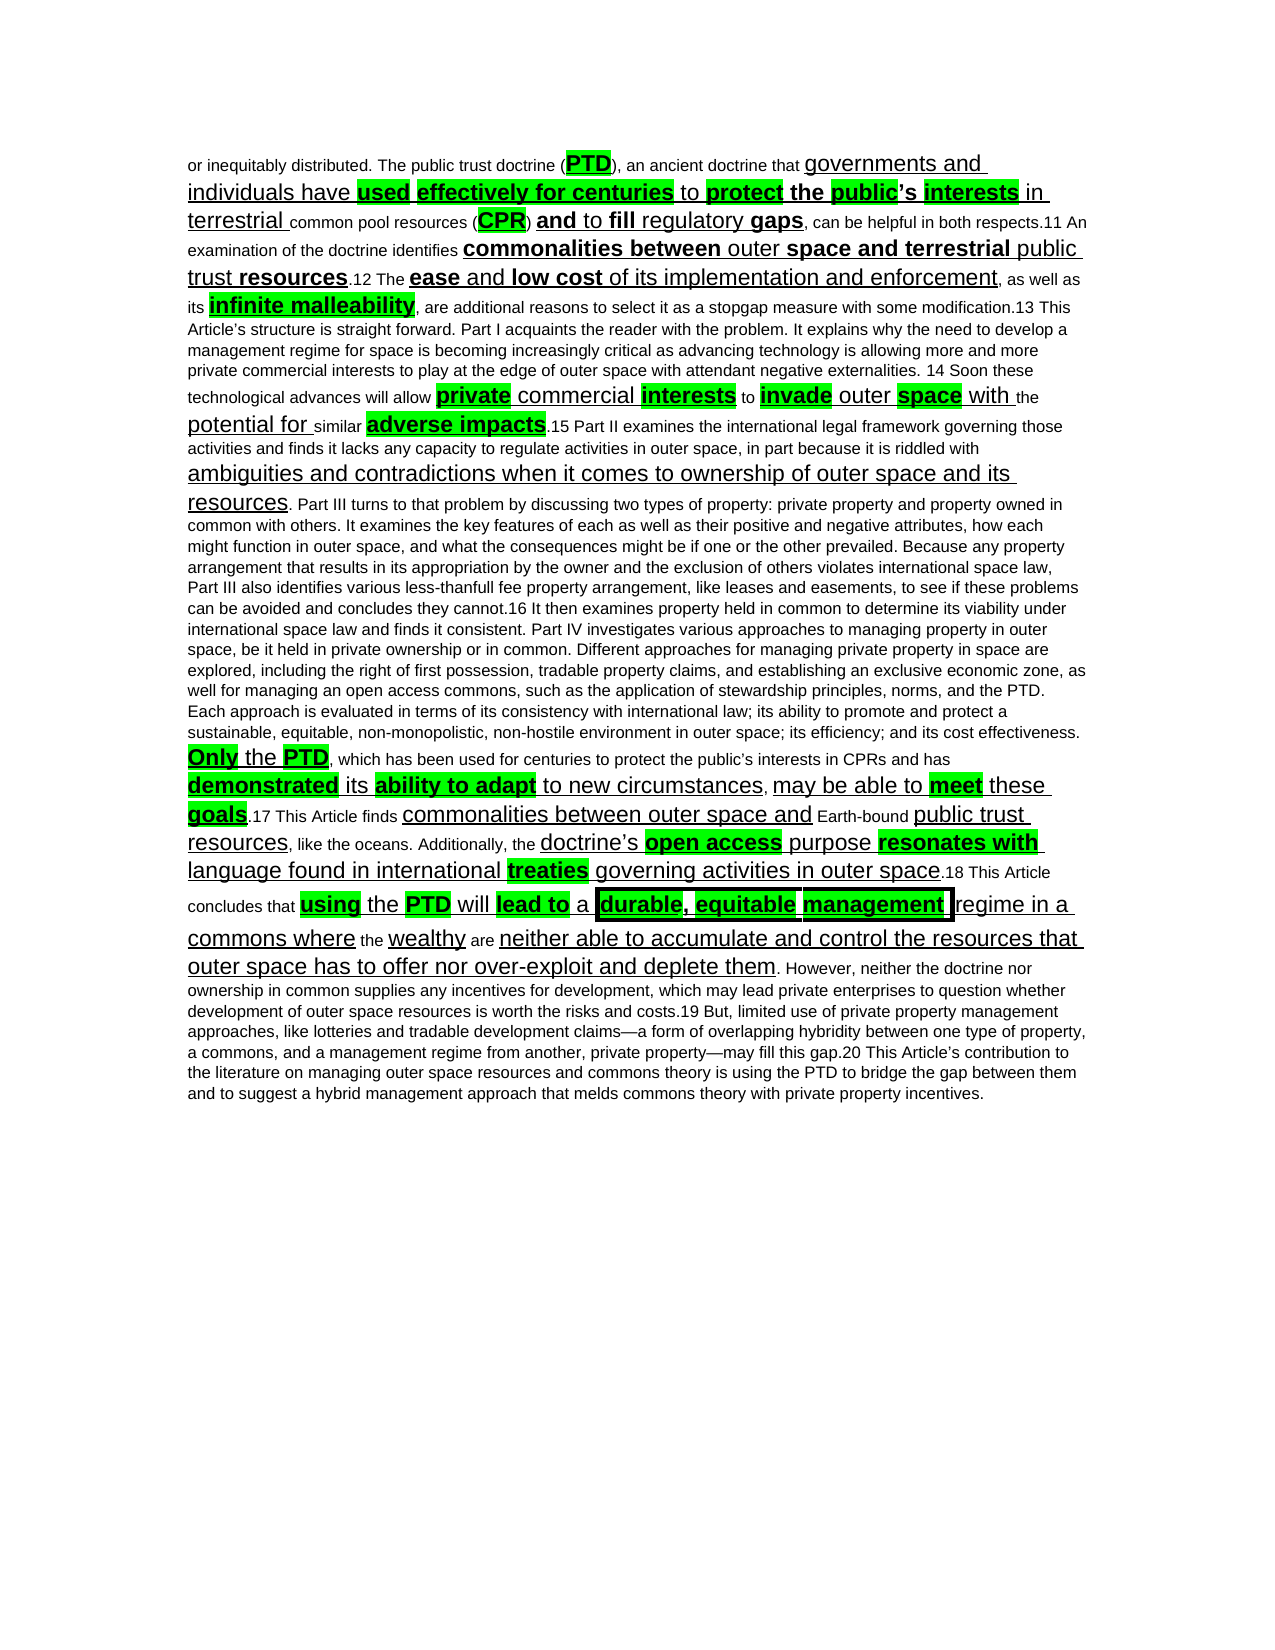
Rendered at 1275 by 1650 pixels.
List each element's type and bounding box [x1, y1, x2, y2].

text [187, 150, 1087, 1103]
